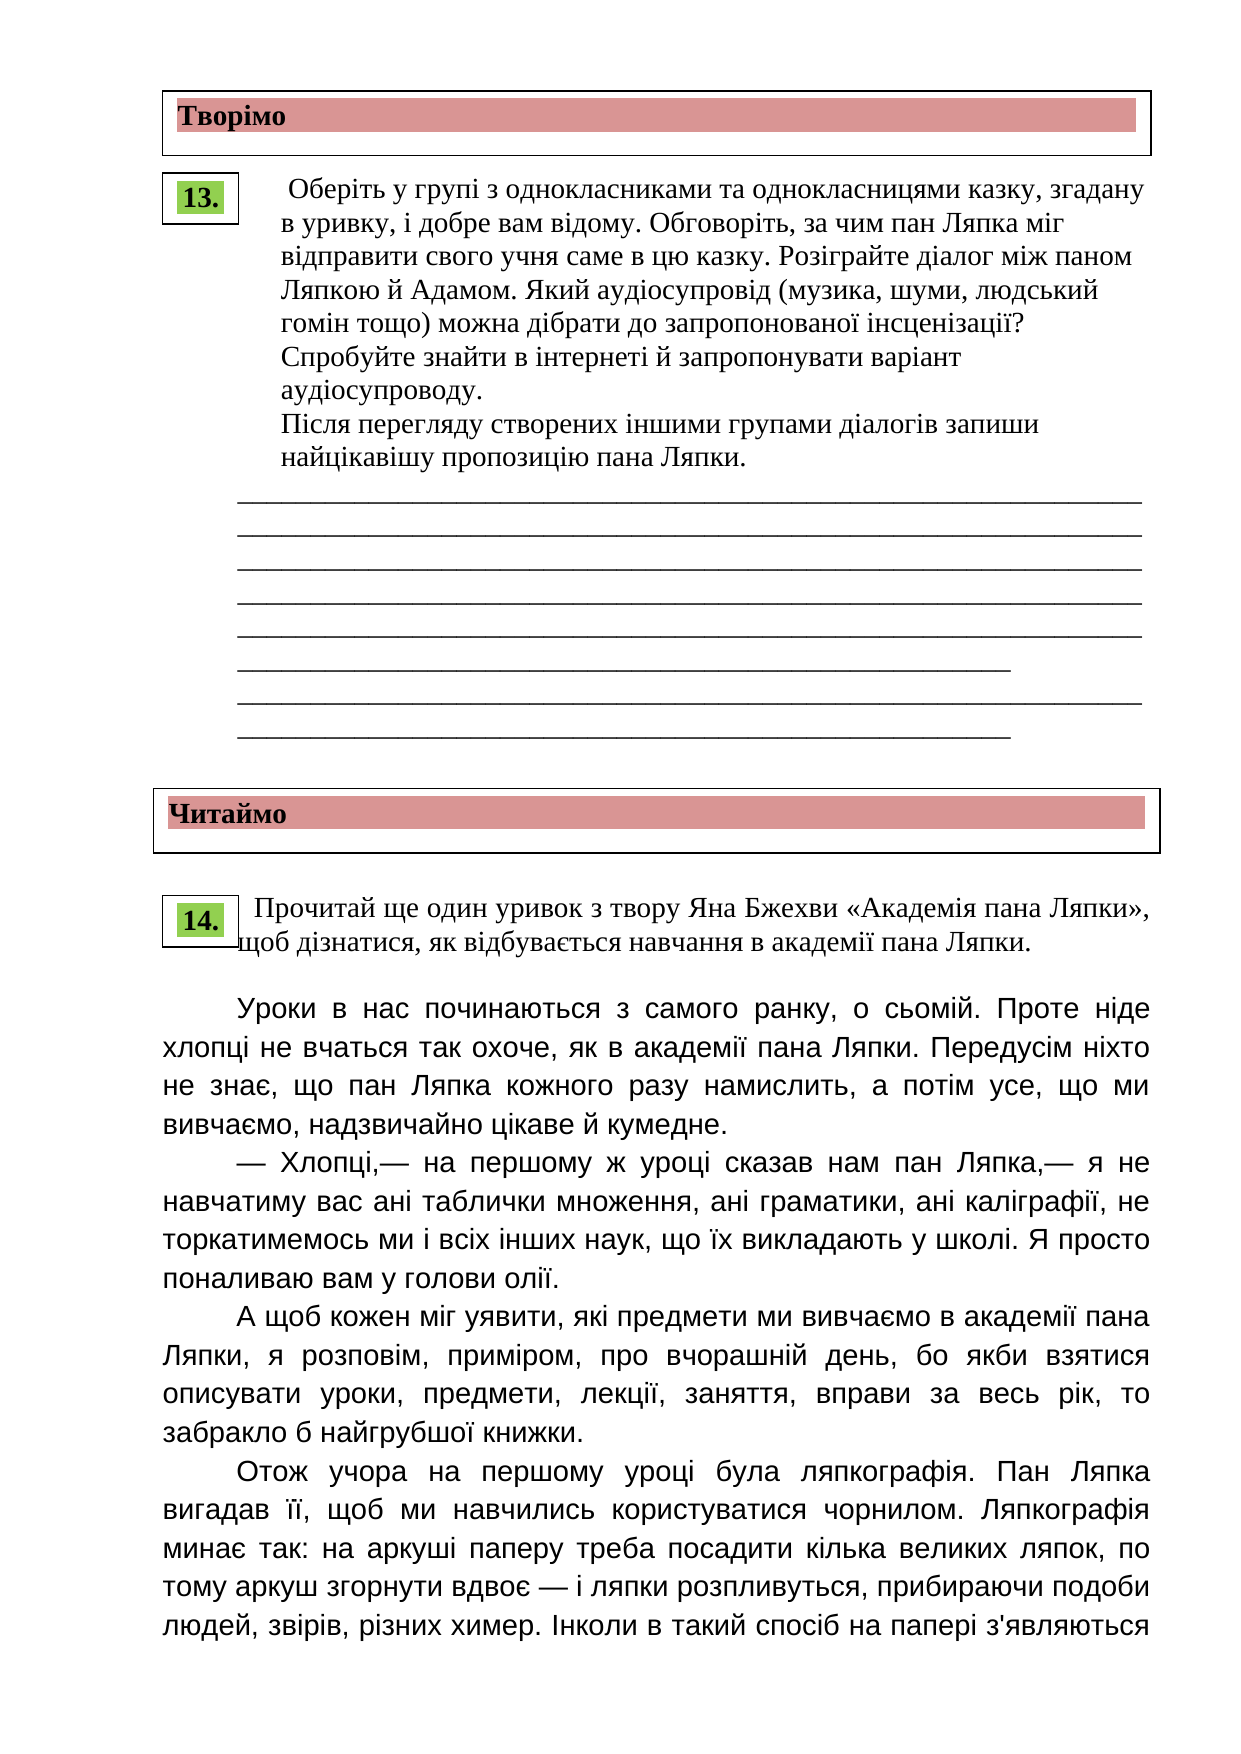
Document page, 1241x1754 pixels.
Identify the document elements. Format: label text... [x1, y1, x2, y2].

text ___________________________________________________________________________________________________________________ [237, 674, 1152, 741]
text Уроки в нас починаються з самого ранку, о сьомій. Проте ніде хлопці не вчаться так охоче, як в академії пана Ляпки. Передусім ніхто не знає, що пан Ляпка кожного разу намислить, а потім усе, що ми вивчаємо, надзвичайно цікаве й кумедне. [162, 991, 1152, 1140]
text А щоб кожен міг уявити, які предмети ми вивчаємо в академії пана Ляпки, я розповім, приміром, про вчорашній день, бо якби взятися описувати уроки, предмети, лекції, заняття, вправи за весь рік, то забракло б найгрубшої книжки. [162, 1299, 1152, 1449]
list Прочитай ще один уривок з твору Яна Бжехви «Академія пана Ляпки», щоб дізнатися, як відбувається навчання в академії пана Ляпки. [200, 891, 1152, 958]
text Після перегляду створених іншими групами діалогів запиши найцікавішу пропозицію пана Ляпки. [281, 406, 1152, 473]
text Оберіть у групі з однокласниками та однокласницями казку, згадану в уривку, і добре вам відому. Обговоріть, за чим пан Ляпка міг відправити свого учня саме в цю казку. Розіграйте діалог між паном Ляпкою й Адамом. Який аудіосупровід (музика, шуми, людський гомін тощо) можна дібрати до запропонованої інсценізації? Спробуйте знайти в інтернеті й запропонувати варіант аудіосупроводу. [281, 171, 1152, 406]
text — Хлопці,— на першому ж уроці сказав нам пан Ляпка,— я не навчатиму вас ані таблички множення, ані граматики, ані каліграфії, не торкатимемось ми і всіх інших наук, що їх викладають у школі. Я просто поналиваю вам у голови олії. [162, 1145, 1152, 1294]
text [162, 1454, 1152, 1641]
